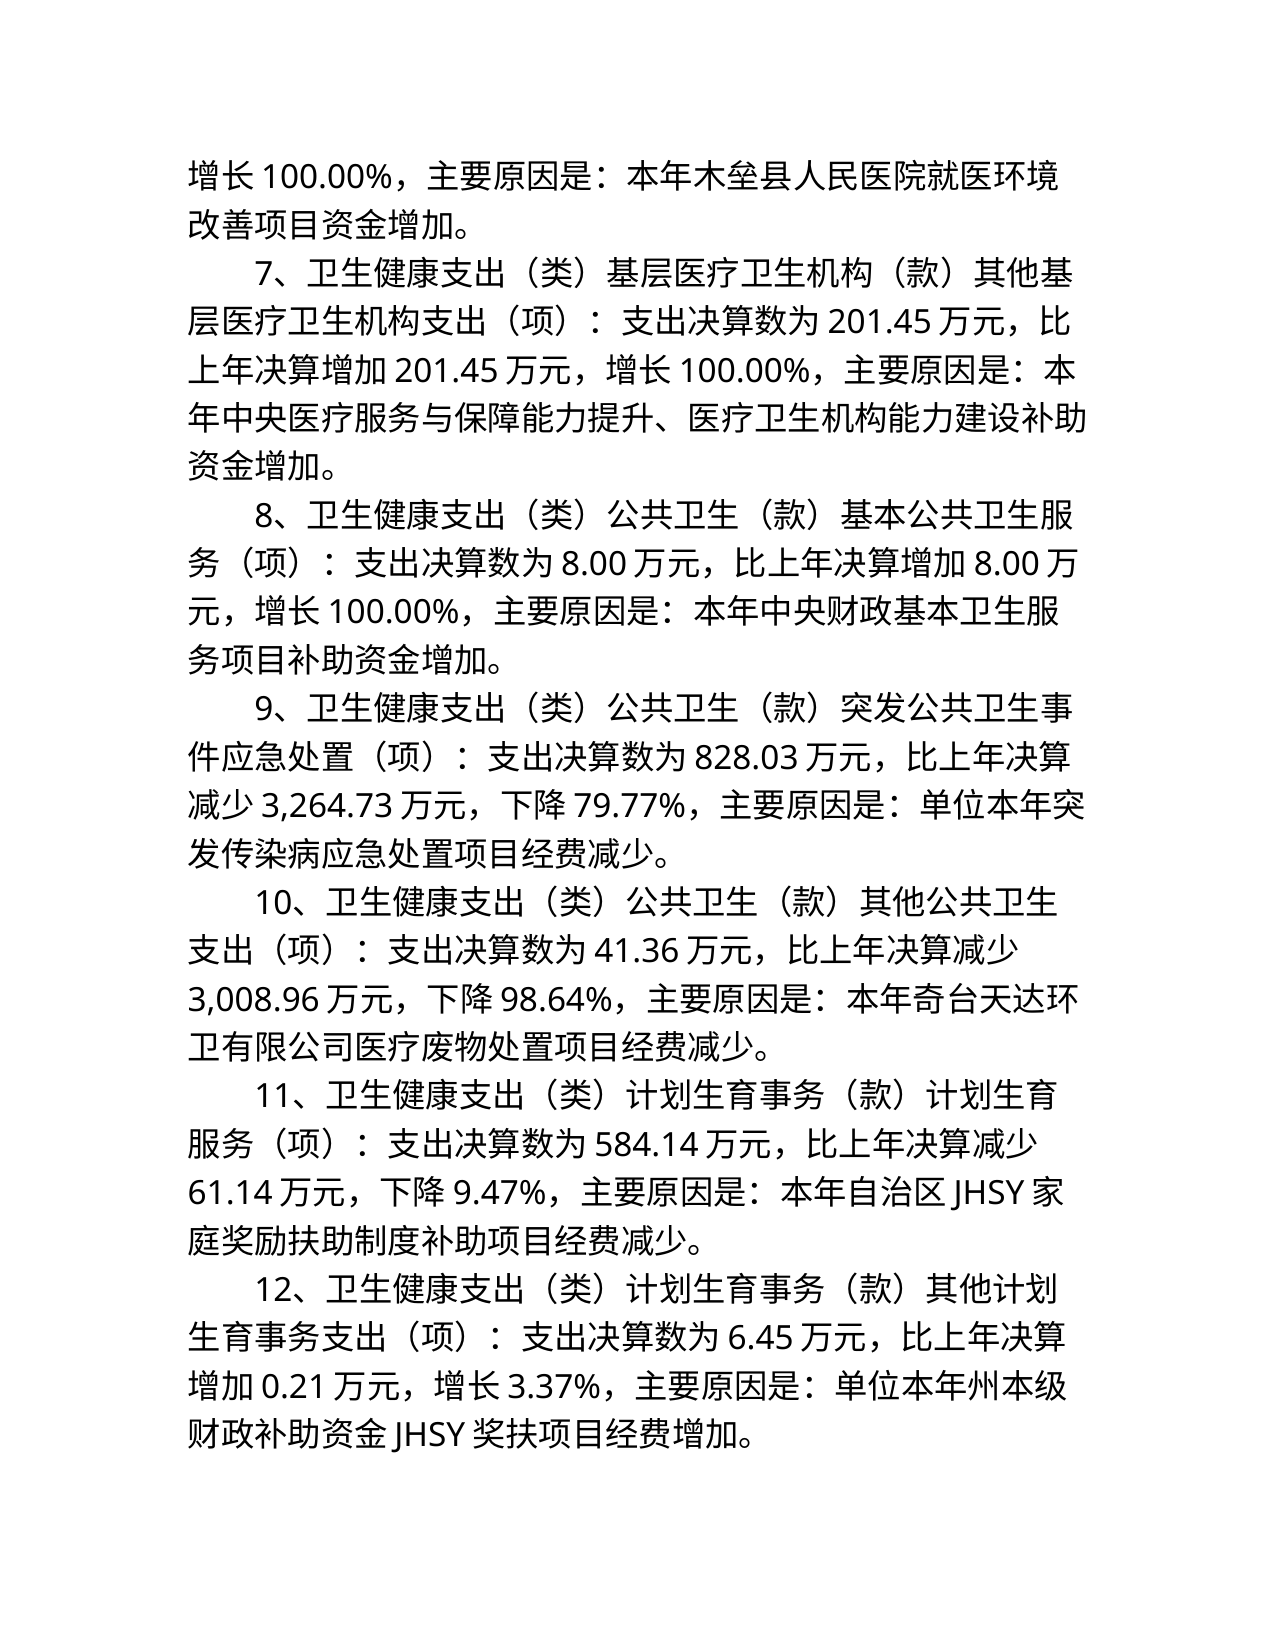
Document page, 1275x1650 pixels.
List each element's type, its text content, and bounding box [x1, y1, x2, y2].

text 10、卫生健康支出（类）公共卫生（款）其他公共卫生支出（项）：支出决算数为41.36万元，比上年决算减少3,008.96万元，下降98.64%，主要原因是：本年奇台天达环卫有限公司医疗废物处置项目经费减少。 [187, 876, 1087, 1069]
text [187, 150, 1087, 247]
text 7、卫生健康支出（类）基层医疗卫生机构（款）其他基层医疗卫生机构支出（项）：支出决算数为201.45万元，比上年决算增加201.45万元，增长100.00%，主要原因是：本年中央医疗服务与保障能力提升、医疗卫生机构能力建设补助资金增加。 [187, 247, 1087, 488]
text 9、卫生健康支出（类）公共卫生（款）突发公共卫生事件应急处置（项）：支出决算数为828.03万元，比上年决算减少3,264.73万元，下降79.77%，主要原因是：单位本年突发传染病应急处置项目经费减少。 [187, 682, 1087, 876]
text 12、卫生健康支出（类）计划生育事务（款）其他计划生育事务支出（项）：支出决算数为6.45万元，比上年决算增加0.21万元，增长3.37%，主要原因是：单位本年州本级财政补助资金JHSY奖扶项目经费增加。 [187, 1263, 1087, 1456]
text 8、卫生健康支出（类）公共卫生（款）基本公共卫生服务（项）：支出决算数为8.00万元，比上年决算增加8.00万元，增长100.00%，主要原因是：本年中央财政基本卫生服务项目补助资金增加。 [187, 488, 1087, 682]
text 11、卫生健康支出（类）计划生育事务（款）计划生育服务（项）：支出决算数为584.14万元，比上年决算减少61.14万元，下降9.47%，主要原因是：本年自治区JHSY家庭奖励扶助制度补助项目经费减少。 [187, 1069, 1087, 1263]
